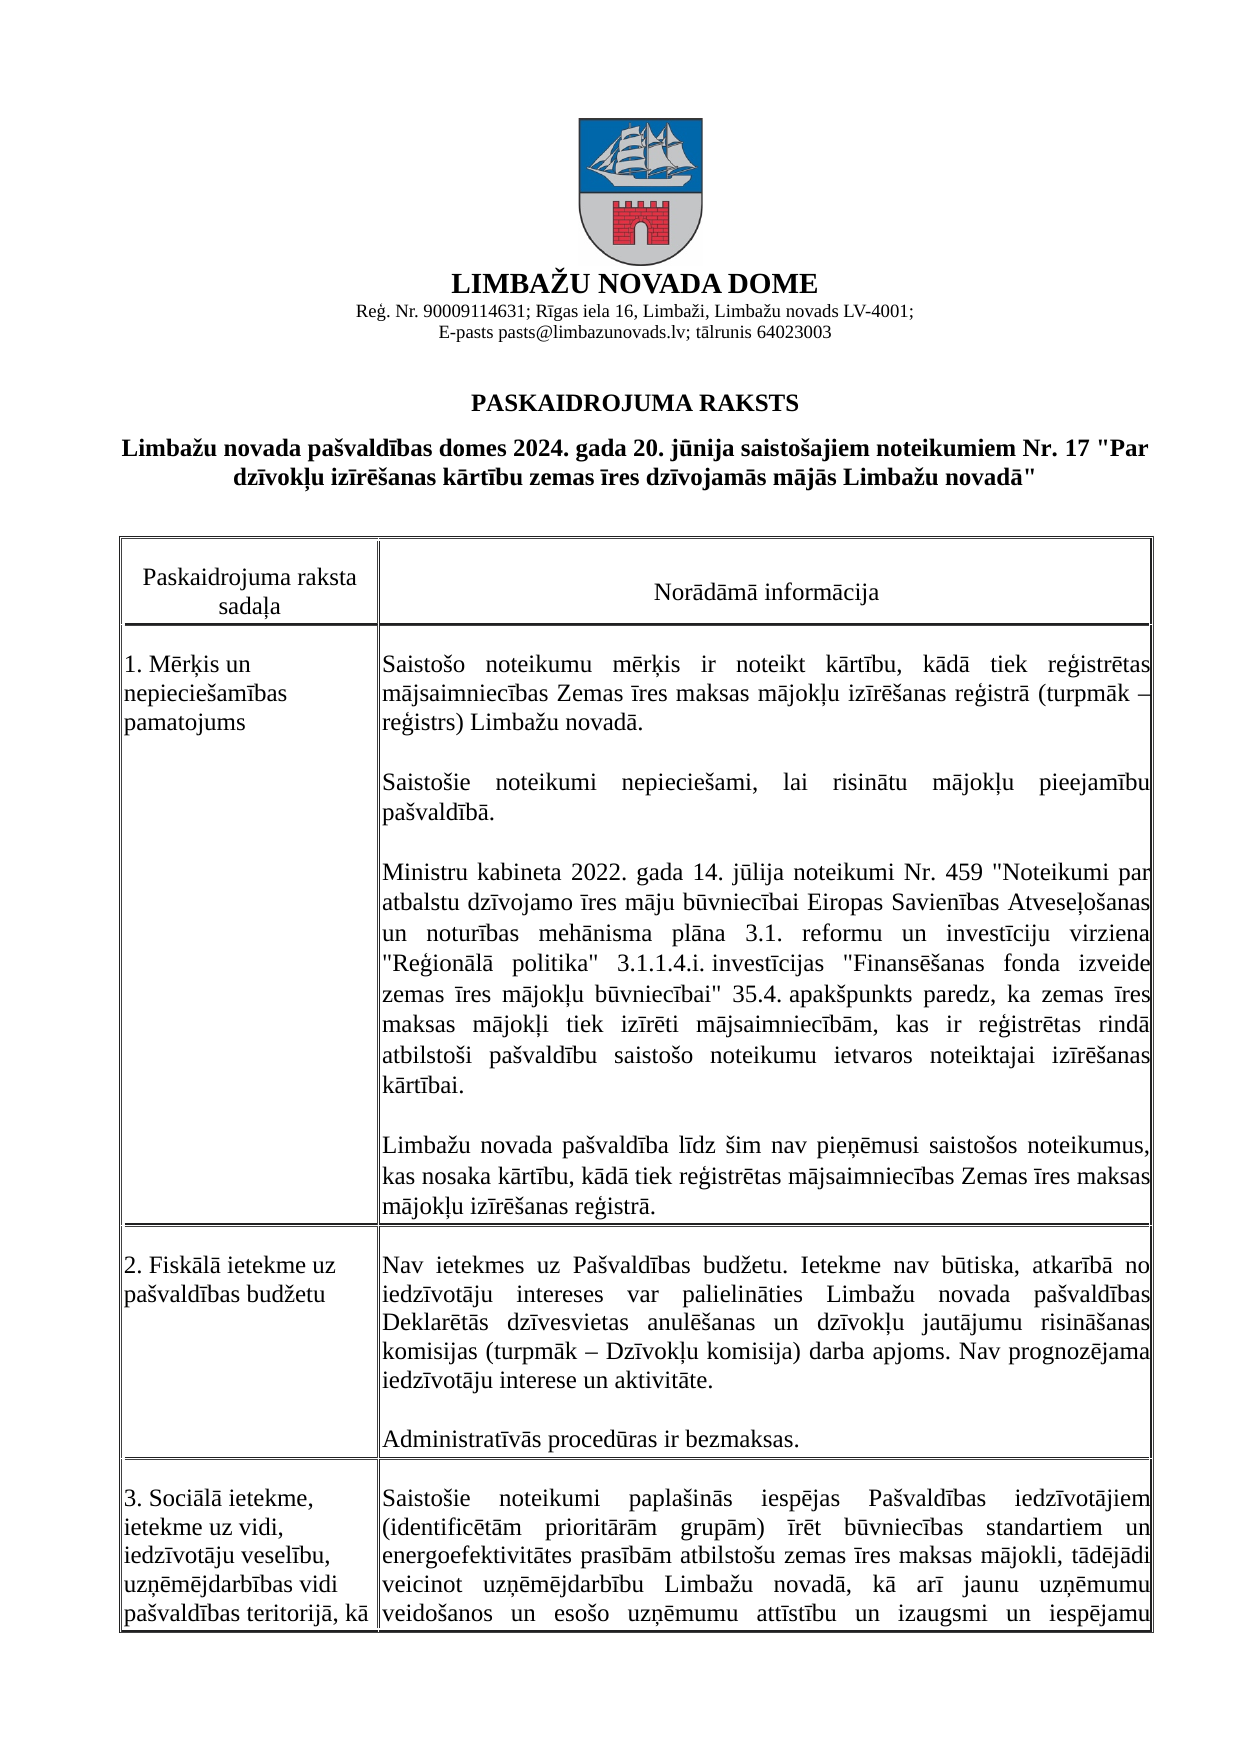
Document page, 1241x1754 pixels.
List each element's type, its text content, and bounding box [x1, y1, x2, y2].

picture [578, 118, 703, 266]
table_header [120, 537, 1152, 1632]
table_header [1152, 118, 1160, 1633]
